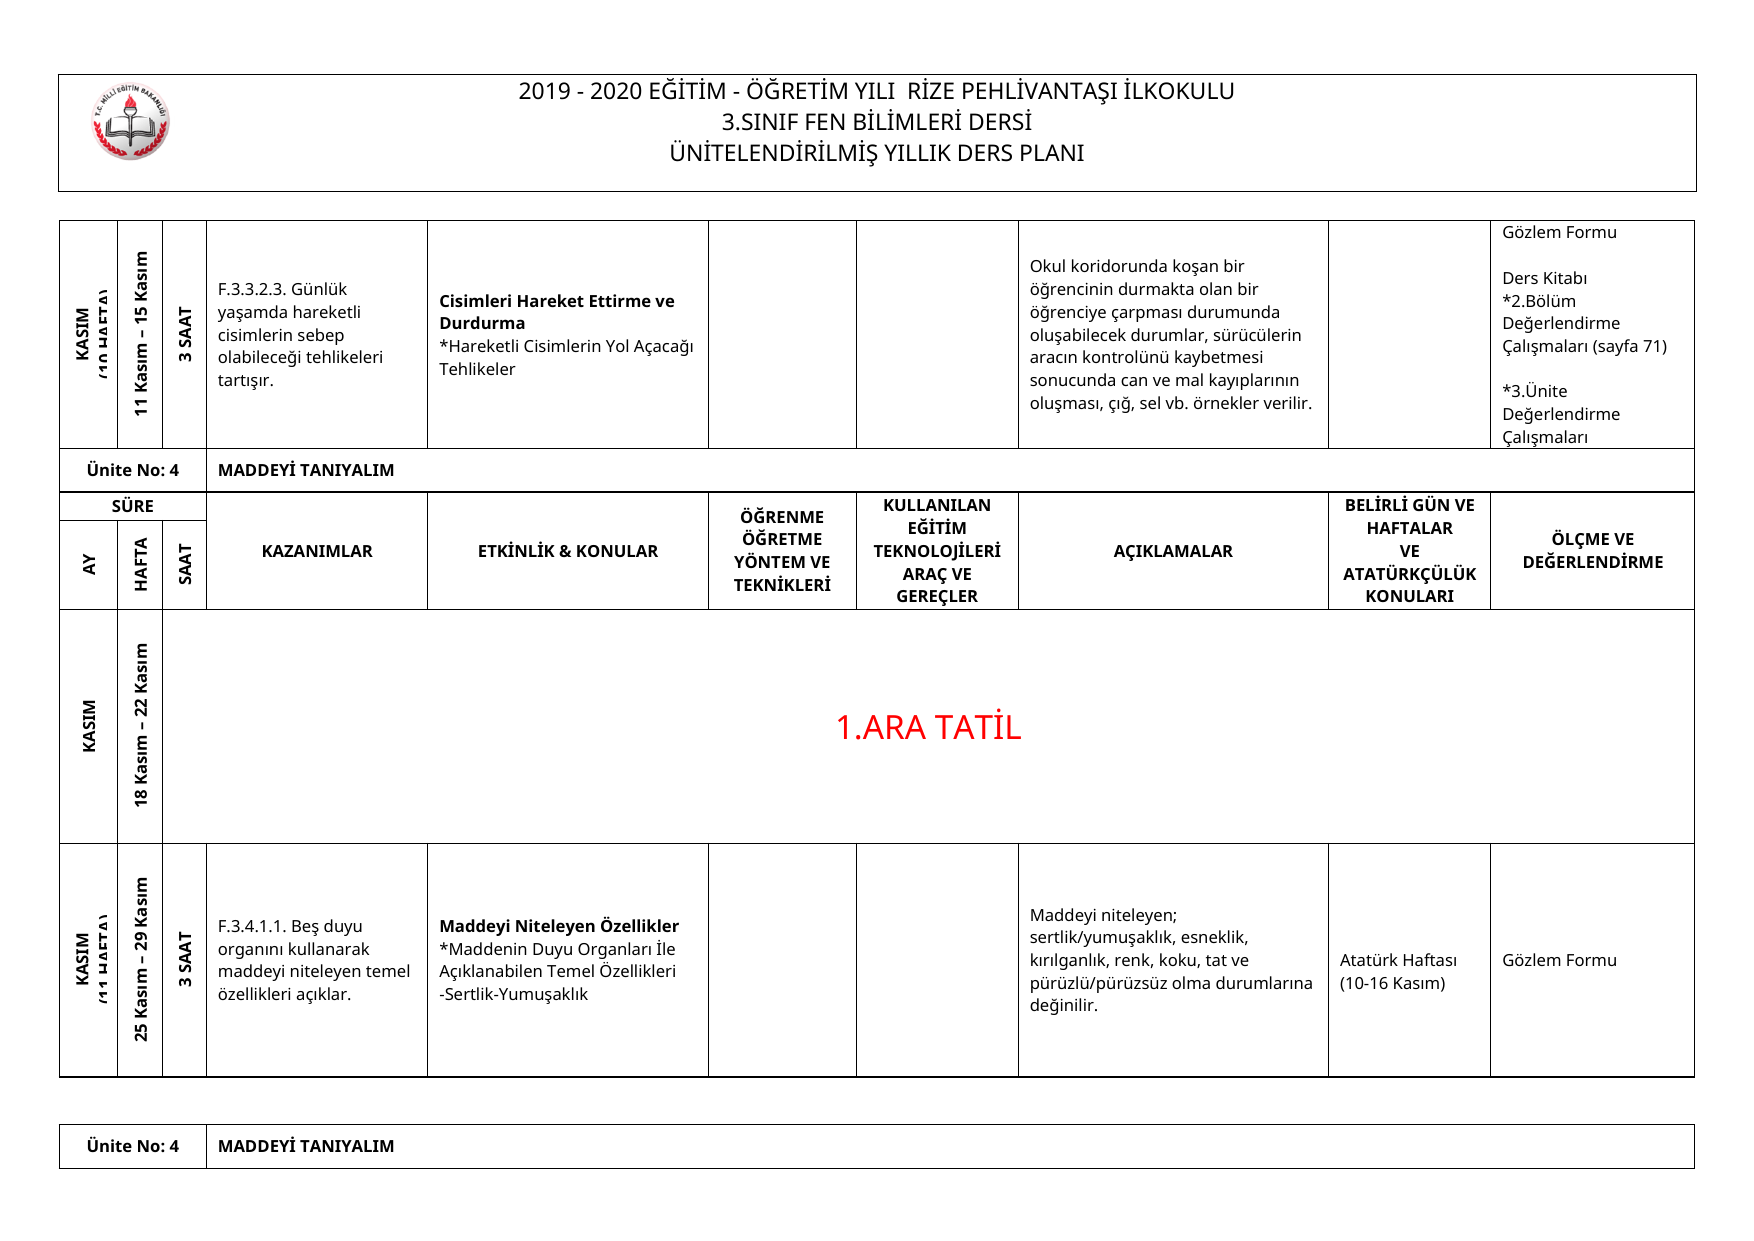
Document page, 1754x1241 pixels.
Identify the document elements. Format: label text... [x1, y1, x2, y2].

table_cell Ünite No: 4 [60, 449, 206, 491]
table_cell Okul koridorunda koşan bir öğrencinin durmakta olan bir öğrenciye çarpması durumunda oluşabilecek durumlar, sürücülerin aracın kontrolünü kaybetmesi sonucunda can ve mal kayıplarının oluşması, çığ, sel vb. örnekler verilir. [1019, 221, 1328, 448]
table_cell MADDEYİ TANIYALIM [207, 449, 1694, 491]
table_cell KAZANIMLAR [207, 493, 427, 609]
table_cell KASIM [60, 610, 117, 843]
table_cell ÖĞRENME ÖĞRETME YÖNTEM VE TEKNİKLERİ [709, 493, 856, 609]
table_header Ünite No: 4 [60, 1125, 206, 1168]
table_cell 1.ARA TATİL [163, 610, 1694, 843]
picture [85, 77, 175, 167]
table_cell F.3.4.1.1. Beş duyu organını kullanarak maddeyi niteleyen temel özellikleri açıklar. [207, 844, 427, 1076]
table_cell 18 Kasım – 22 Kasım [118, 610, 162, 843]
table_header MADDEYİ TANIYALIM [207, 1125, 1694, 1168]
table_cell ETKİNLİK & KONULAR [428, 493, 708, 609]
table_cell BELİRLİ GÜN VE HAFTALAR VE ATATÜRKÇÜLÜK KONULARI [1329, 493, 1490, 609]
table_cell Atatürk Haftası (10-16 Kasım) [1329, 844, 1490, 1076]
table_cell Gözlem Formu [1491, 844, 1694, 1076]
table_cell AÇIKLAMALAR [1019, 493, 1328, 609]
table_cell 3 SAAT [163, 221, 206, 448]
table_cell ÖLÇME VE DEĞERLENDİRME [1491, 493, 1694, 609]
table_cell KASIM (11.HAFTA) [60, 844, 117, 1076]
table_cell Maddeyi Niteleyen Özellikler *Maddenin Duyu Organları İle Açıklanabilen Temel Özellikleri -Sertlik-Yumuşaklık [428, 844, 708, 1076]
table_cell HAFTA [118, 521, 162, 609]
table_cell [857, 844, 1018, 1076]
table_cell F.3.3.2.3. Günlük yaşamda hareketli cisimlerin sebep olabileceği tehlikeleri tartışır. [207, 221, 427, 448]
table_cell [709, 844, 856, 1076]
table_cell Maddeyi niteleyen; sertlik/yumuşaklık, esneklik, kırılganlık, renk, koku, tat ve pürüzlü/pürüzsüz olma durumlarına değinilir. [1019, 844, 1328, 1076]
table_cell [1329, 221, 1490, 448]
table_cell KASIM (10.HAFTA) [60, 221, 117, 448]
table_cell 3 SAAT [163, 844, 206, 1076]
table_cell 11 Kasım – 15 Kasım [118, 221, 162, 448]
table_cell SÜRE [60, 493, 206, 520]
table_cell Cisimleri Hareket Ettirme ve Durdurma *Hareketli Cisimlerin Yol Açacağı Tehlikeler [428, 221, 708, 448]
table_cell AY [60, 521, 117, 609]
table_cell SAAT [163, 521, 206, 609]
table_cell 25 Kasım – 29 Kasım [118, 844, 162, 1076]
table_cell Gözlem Formu Ders Kitabı *2.Bölüm Değerlendirme Çalışmaları (sayfa 71) *3.Ünite Değerlendirme Çalışmaları [1491, 221, 1694, 448]
table_cell KULLANILAN EĞİTİM TEKNOLOJİLERİ ARAÇ VE GEREÇLER [857, 493, 1018, 609]
